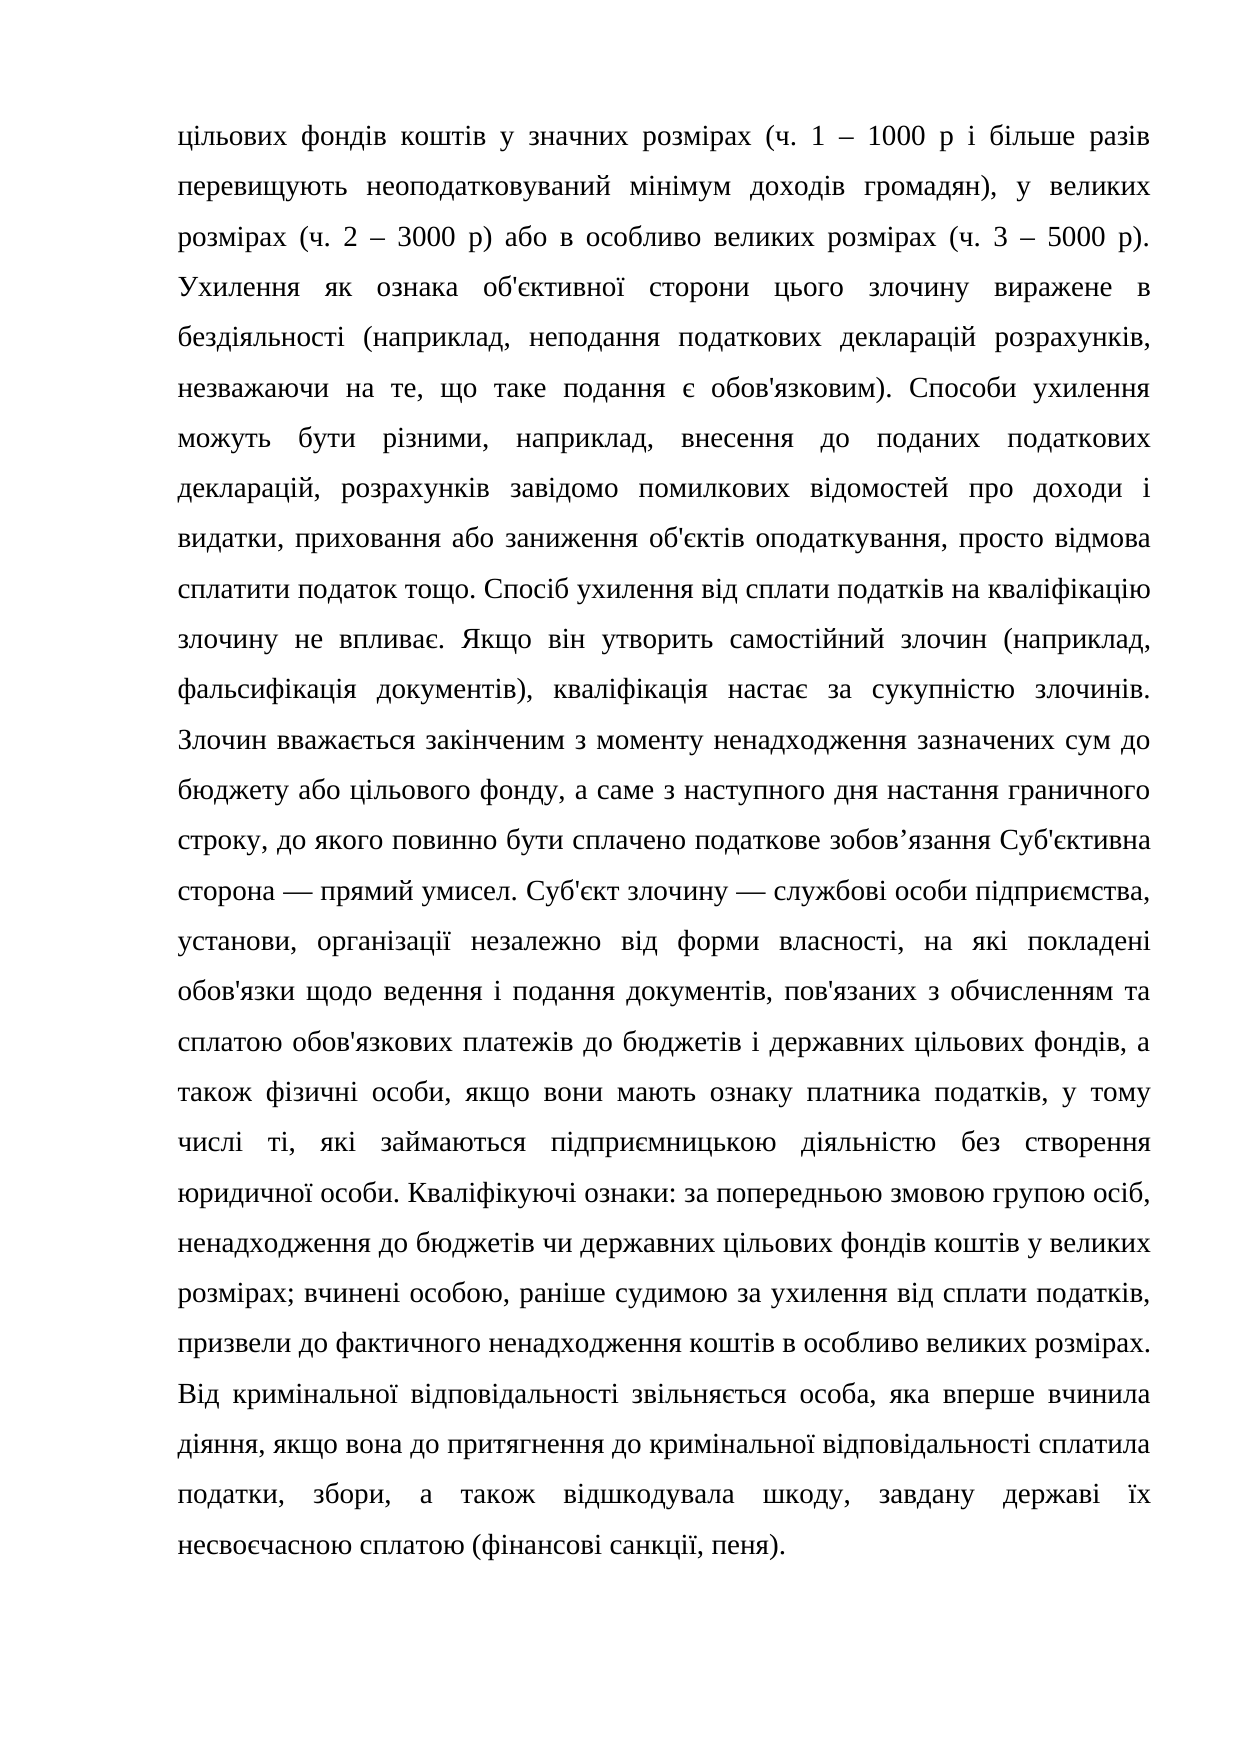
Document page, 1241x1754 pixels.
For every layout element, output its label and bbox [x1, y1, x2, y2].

text [177, 118, 1152, 1560]
